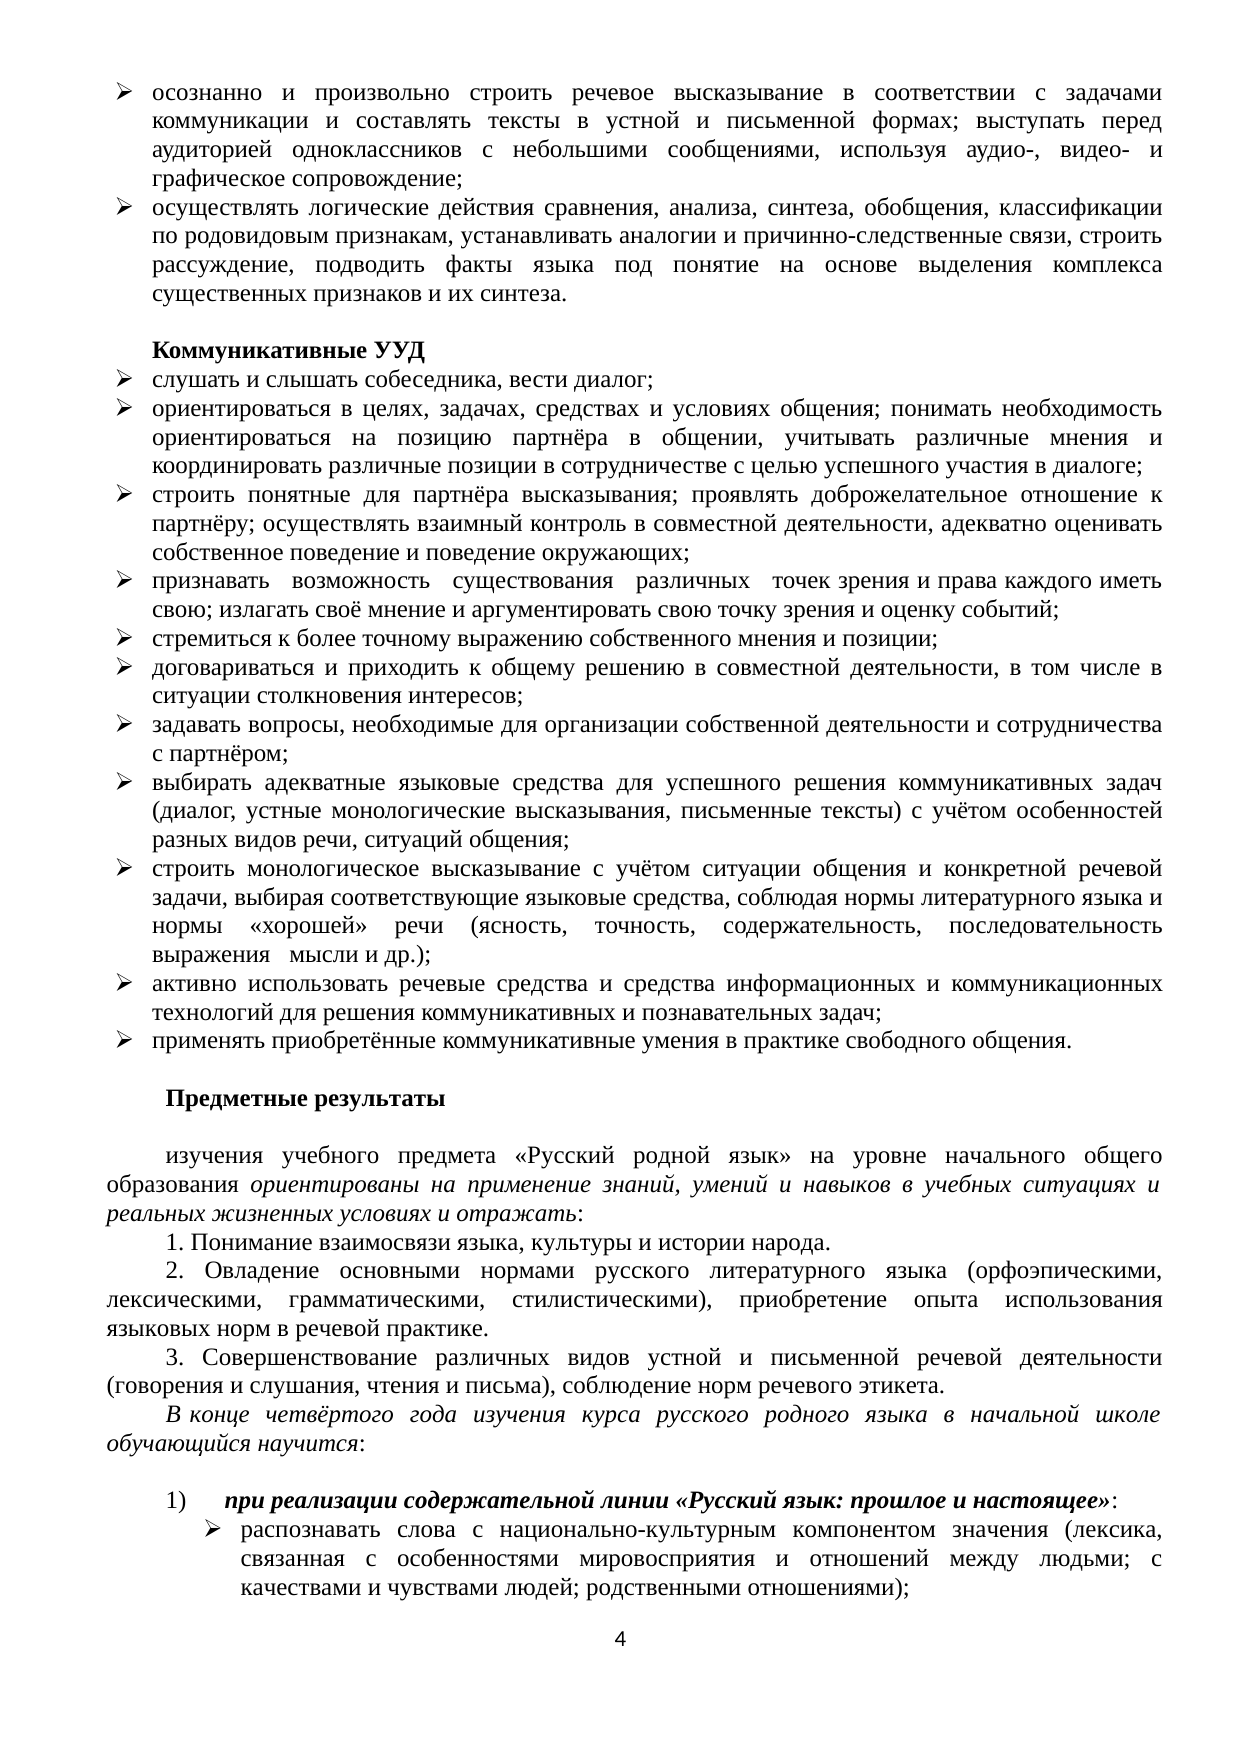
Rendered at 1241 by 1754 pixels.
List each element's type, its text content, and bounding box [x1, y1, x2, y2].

list активно использовать речевые средства и средства информационных и коммуникационных технологий для решения коммуникативных и познавательных задач; [114, 968, 1163, 1026]
list признавать возможность существования различных точек зрения и права каждого иметь свою; излагать своё мнение и аргументировать свою точку зрения и оценку событий; [114, 566, 1163, 623]
list Коммуникативные УУД [152, 336, 1163, 364]
list выбирать адекватные языковые средства для успешного решения коммуникативных задач (диалог, устные монологические высказывания, письменные тексты) с учётом особенностей разных видов речи, ситуаций общения; [114, 767, 1163, 853]
list 3. Совершенствование различных видов устной и письменной речевой деятельности (говорения и слушания, чтения и письма), соблюдение норм речевого этикета. [106, 1342, 1163, 1399]
list 1. Понимание взаимосвязи языка, культуры и истории народа. [106, 1227, 1163, 1256]
list строить понятные для партнёра высказывания; проявлять доброжелательное отношение к партнёру; осуществлять взаимный контроль в совместной деятельности, адекватно оценивать собственное поведение и поведение окружающих; [114, 479, 1163, 566]
list Предметные результаты [106, 1083, 1163, 1112]
list строить монологическое высказывание с учётом ситуации общения и конкретной речевой задачи, выбирая соответствующие языковые средства, соблюдая нормы литературного языка и нормы «хорошей» речи (ясность, точность, содержательность, последовательность выражения мысли и др.); [114, 853, 1163, 968]
list применять приобретённые коммуникативные умения в практике свободного общения. [114, 1026, 1163, 1054]
list стремиться к более точному выражению собственного мнения и позиции; [114, 623, 1163, 652]
list при реализации содержательной линии «Русский язык: прошлое и настоящее»: [106, 1486, 1163, 1514]
list ориентироваться в целях, задачах, средствах и условиях общения; понимать необходимость ориентироваться на позицию партнёра в общении, учитывать различные мнения и координировать различные позиции в сотрудничестве с целью успешного участия в диалоге; [114, 393, 1163, 479]
list слушать и слышать собеседника, вести диалог; [114, 364, 1163, 393]
list осуществлять логические действия сравнения, анализа, синтеза, обобщения, классификации по родовидовым признакам, устанавливать аналогии и причинно-следственные связи, строить рассуждение, подводить факты языка под понятие на основе выделения комплекса существенных признаков и их синтеза. [114, 192, 1163, 307]
list изучения учебного предмета «Русский родной язык» на уровне начального общего образования ориентированы на применение знаний, умений и навыков в учебных ситуациях и реальных жизненных условиях и отражать: [106, 1141, 1163, 1227]
list распознавать слова с национально-культурным компонентом значения (лексика, связанная с особенностями мировосприятия и отношений между людьми; с качествами и чувствами людей; родственными отношениями); [203, 1514, 1163, 1601]
list задавать вопросы, необходимые для организации собственной деятельности и сотрудничества с партнёром; [114, 709, 1163, 767]
list 2. Овладение основными нормами русского литературного языка (орфоэпическими, лексическими, грамматическими, стилистическими), приобретение опыта использования языковых норм в речевой практике. [106, 1256, 1163, 1342]
list осознанно и произвольно строить речевое высказывание в соответствии с задачами коммуникации и составлять тексты в устной и письменной формах; выступать перед аудиторией одноклассников с небольшими сообщениями, используя аудио-, видео- и графическое сопровождение; [114, 77, 1163, 192]
list договариваться и приходить к общему решению в совместной деятельности, в том числе в ситуации столкновения интересов; [114, 652, 1163, 709]
list В конце четвёртого года изучения курса русского родного языка в начальной школе обучающийся научится: [106, 1399, 1163, 1457]
